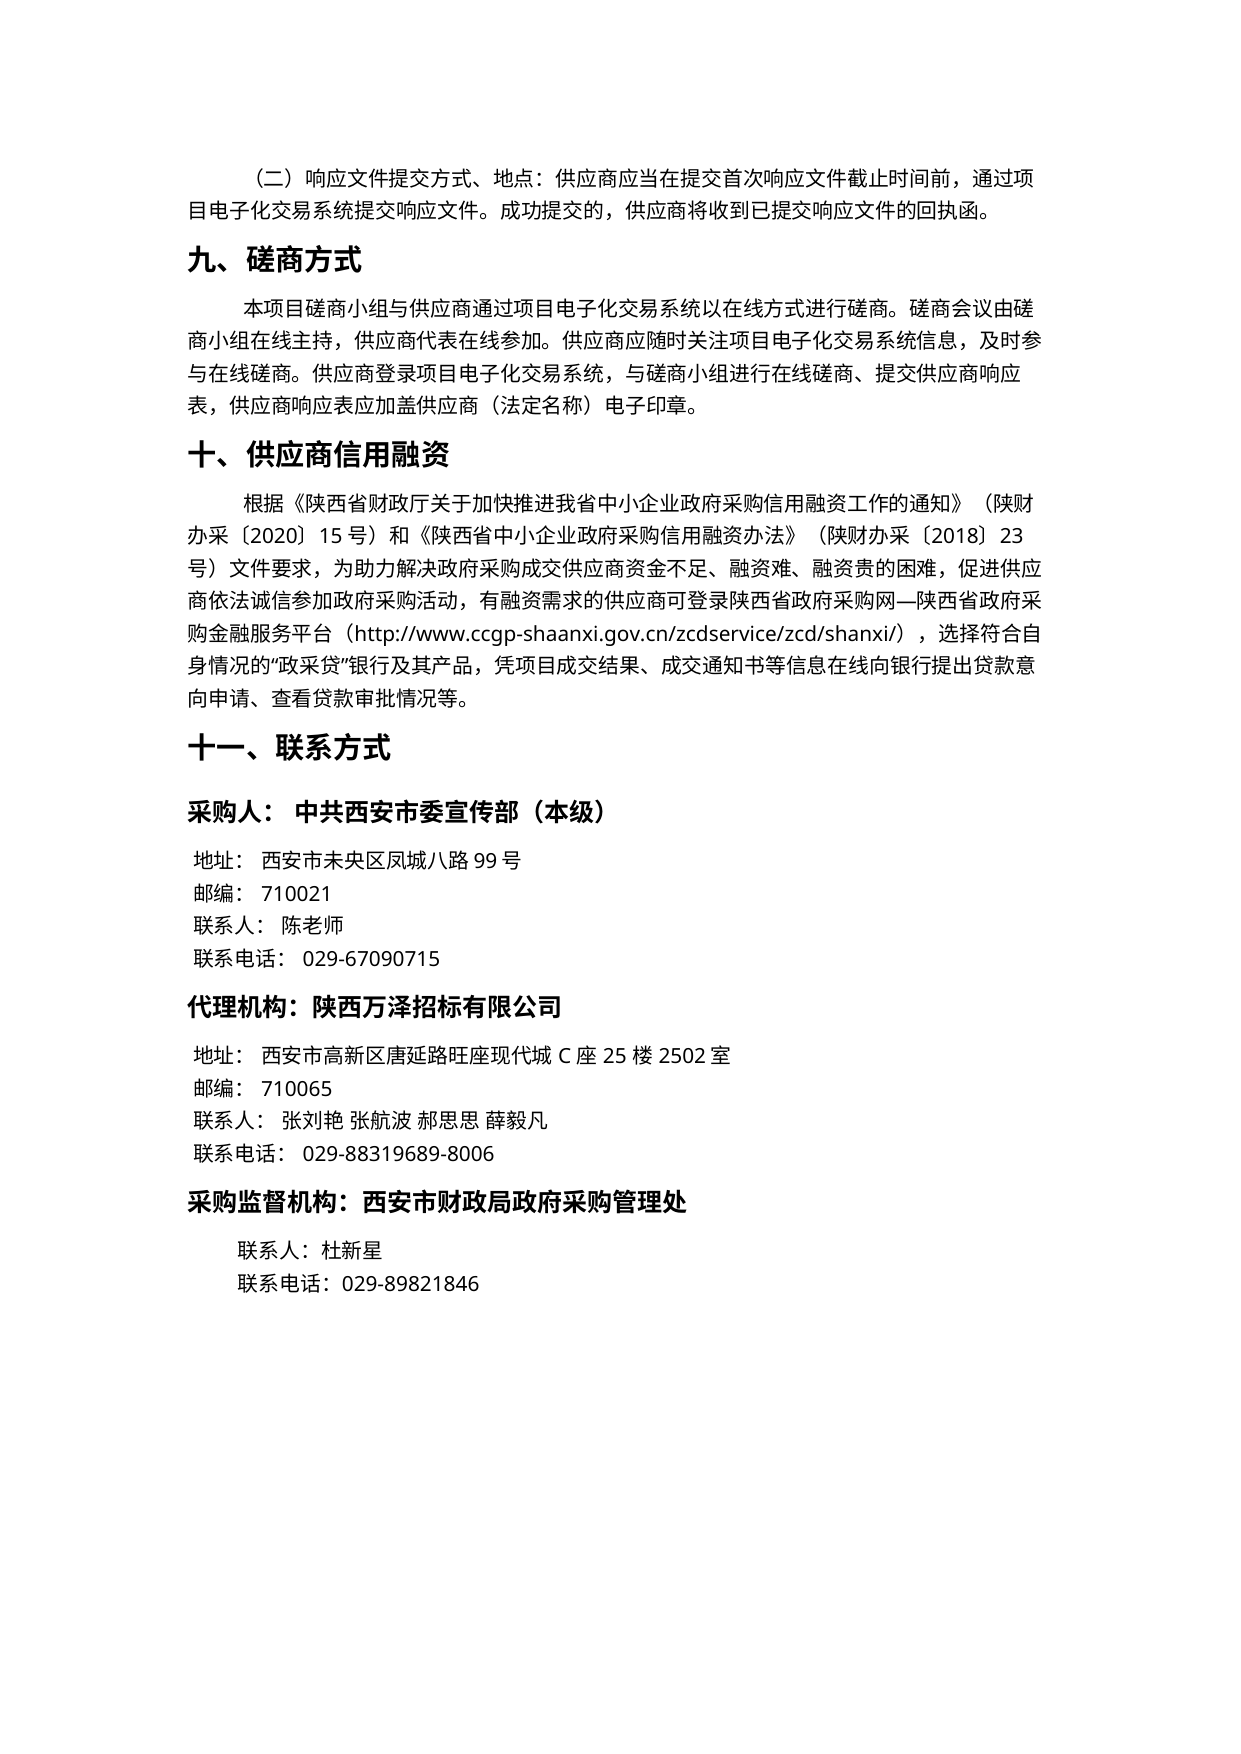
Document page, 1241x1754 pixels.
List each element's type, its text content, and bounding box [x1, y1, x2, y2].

text 采购人： 中共西安市委宣传部（本级） [187, 779, 1053, 844]
text 代理机构：陕西万泽招标有限公司 [187, 974, 1053, 1039]
text （二）响应文件提交方式、地点：供应商应当在提交首次响应文件截止时间前，通过项目电子化交易系统提交响应文件。成功提交的，供应商将收到已提交响应文件的回执函。 [187, 162, 1053, 227]
text 本项目磋商小组与供应商通过项目电子化交易系统以在线方式进行磋商。磋商会议由磋商小组在线主持，供应商代表在线参加。供应商应随时关注项目电子化交易系统信息，及时参与在线磋商。供应商登录项目电子化交易系统，与磋商小组进行在线磋商、提交供应商响应表，供应商响应表应加盖供应商（法定名称）电子印章。 [187, 292, 1053, 422]
text 九、磋商方式 [187, 227, 1053, 292]
text 联系人： 陈老师 [187, 909, 1053, 942]
text 邮编： 710065 [187, 1072, 1053, 1104]
text 十、供应商信用融资 [187, 422, 1053, 487]
text 联系电话：029-89821846 [187, 1267, 1053, 1299]
text 根据《陕西省财政厅关于加快推进我省中小企业政府采购信用融资工作的通知》（陕财办采〔2020〕15 号）和《陕西省中小企业政府采购信用融资办法》（陕财办采〔2018〕23 号）文件要求，为助力解决政府采购成交供应商资金不足、融资难、融资贵的困难，促进供应商依法诚信参加政府采购活动，有融资需求的供应商可登录陕西省政府采购网—陕西省政府采购金融服务平台（http://www.ccgp-shaanxi.gov.cn/zcdservice/zcd/shanxi/），选择符合自身情况的“政采贷”银行及其产品，凭项目成交结果、成交通知书等信息在线向银行提出贷款意向申请、查看贷款审批情况等。 [187, 487, 1053, 714]
text 地址： 西安市未央区凤城八路99号 [187, 844, 1053, 877]
text 联系人：杜新星 [187, 1234, 1053, 1267]
text 邮编： 710021 [187, 877, 1053, 909]
text 地址： 西安市高新区唐延路旺座现代城 C 座 25 楼 2502室 [187, 1039, 1053, 1072]
text 采购监督机构：西安市财政局政府采购管理处 [187, 1169, 1053, 1234]
text 联系电话： 029-67090715 [187, 942, 1053, 974]
text 十一、联系方式 [187, 714, 1053, 779]
text 联系电话： 029-88319689-8006 [187, 1137, 1053, 1169]
text 联系人： 张刘艳 张航波 郝思思 薛毅凡 [187, 1104, 1053, 1137]
